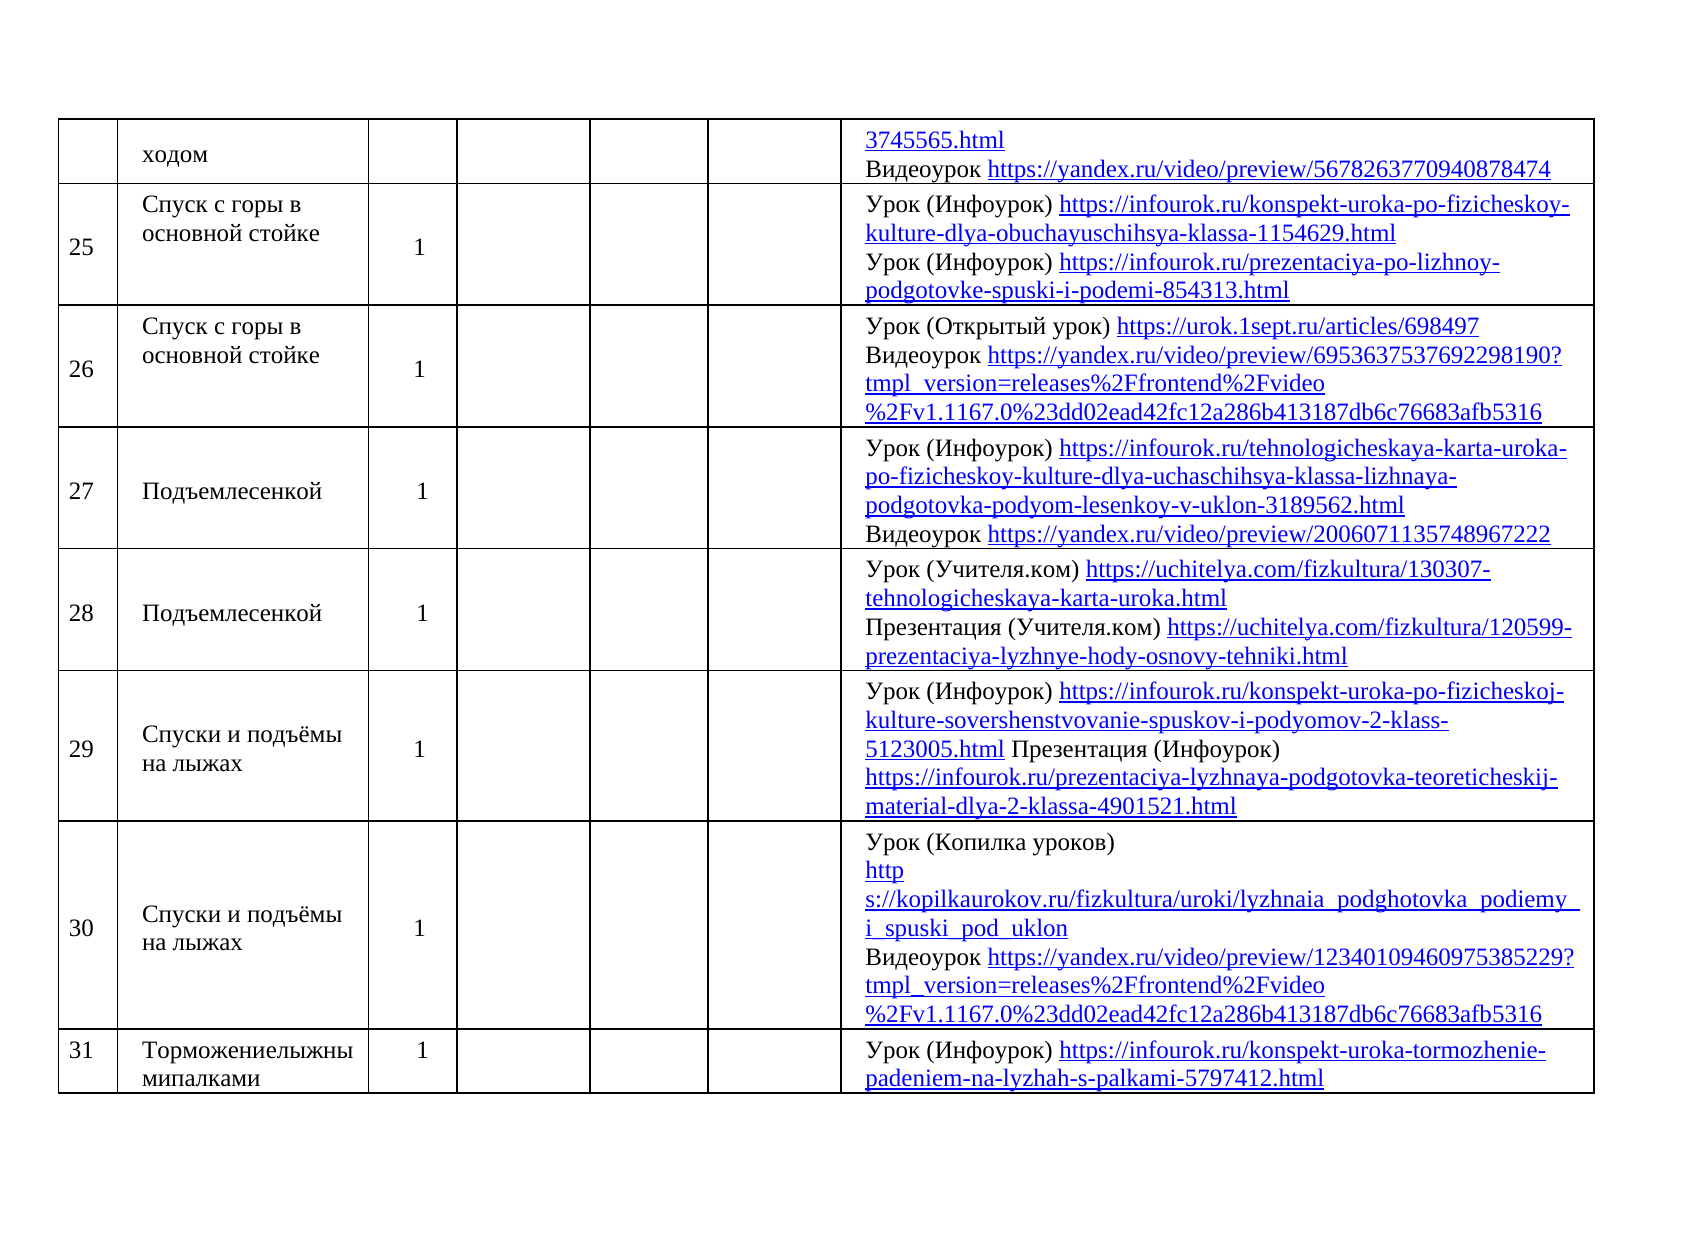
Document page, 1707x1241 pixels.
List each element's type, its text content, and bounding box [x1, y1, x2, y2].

table_cell [591, 306, 707, 426]
table_cell Урок (Открытый урок) https://urok.1sept.ru/articles/698497 Видеоурок https://yandex.ru/video/preview/6953637537692298190?tmpl_version=releases%2Ffrontend%2Fvideo%2Fv1.1167.0%23dd02ead42fc12a286b413187db6c76683afb5316 [842, 306, 1593, 426]
table_cell Спуски и подъёмы на лыжах [118, 671, 368, 820]
table_cell Подъемлесенкой [118, 549, 368, 669]
table_cell Урок (Учителя.ком) https://uchitelya.com/fizkultura/130307-tehnologicheskaya-karta-uroka.html Презентация (Учителя.ком) https://uchitelya.com/fizkultura/120599-prezentaciya-lyzhnye-hody-osnovy-tehniki.html [842, 549, 1593, 669]
table_cell [709, 1030, 840, 1092]
table_cell [591, 120, 707, 182]
table_cell [709, 671, 840, 820]
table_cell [842, 120, 1593, 182]
table_cell [458, 428, 589, 548]
table_cell [591, 671, 707, 820]
table_cell [591, 822, 707, 1028]
table_cell 1 [369, 306, 456, 426]
table_cell [458, 306, 589, 426]
table_cell [709, 184, 840, 304]
table_cell [458, 671, 589, 820]
table_cell 1 [369, 428, 456, 548]
table_cell [591, 428, 707, 548]
table_cell 27 [59, 428, 117, 548]
table_cell [458, 549, 589, 669]
table_cell 1 [369, 671, 456, 820]
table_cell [118, 1030, 368, 1092]
table_cell [709, 306, 840, 426]
table_cell 30 [59, 822, 117, 1028]
table_cell [709, 120, 840, 182]
table_cell 1 [369, 184, 456, 304]
table_cell Урок (Инфоурок) https://infourok.ru/konspekt-uroka-po-fizicheskoj-kulture-sovershenstvovanie-spuskov-i-podyomov-2-klass-5123005.html Презентация (Инфоурок) https://infourok.ru/prezentaciya-lyzhnaya-podgotovka-teoreticheskij-material-dlya-2-klassa-4901521.html [842, 671, 1593, 820]
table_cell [118, 120, 368, 182]
table_cell Подъемлесенкой [118, 428, 368, 548]
table_cell Спуск с горы в основной стойке [118, 184, 368, 304]
table_cell Спуски и подъёмы на лыжах [118, 822, 368, 1028]
table_cell 25 [59, 184, 117, 304]
table_cell Урок (Инфоурок) https://infourok.ru/tehnologicheskaya-karta-uroka-po-fizicheskoy-kulture-dlya-uchaschihsya-klassa-lizhnaya-podgotovka-podyom-lesenkoy-v-uklon-3189562.html Видеоурок https://yandex.ru/video/preview/2006071135748967222 [842, 428, 1593, 548]
table_cell [591, 184, 707, 304]
table_cell 1 [369, 822, 456, 1028]
table_cell 24 [59, 120, 117, 182]
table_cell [842, 1030, 1593, 1092]
table_cell 1 [369, 1030, 456, 1092]
table_cell Урок (Инфоурок) https://infourok.ru/konspekt-uroka-po-fizicheskoy-kulture-dlya-obuchayuschihsya-klassa-1154629.html Урок (Инфоурок) https://infourok.ru/prezentaciya-po-lizhnoy-podgotovke-spuski-i-podemi-854313.html [842, 184, 1593, 304]
table_cell 28 [59, 549, 117, 669]
table_cell 1 [369, 549, 456, 669]
table_cell [458, 822, 589, 1028]
table_cell [709, 822, 840, 1028]
table_cell 31 [59, 1030, 117, 1092]
table_cell 1 [369, 120, 456, 182]
table_cell 26 [59, 306, 117, 426]
table_cell [709, 549, 840, 669]
table_cell [458, 1030, 589, 1092]
table_cell [458, 184, 589, 304]
table_cell Урок (Копилка уроков) https://kopilkaurokov.ru/fizkultura/uroki/lyzhnaia_podghotovka_podiemy_i_spuski_pod_uklon Видеоурок https://yandex.ru/video/preview/12340109460975385229?tmpl_version=releases%2Ffrontend%2Fvideo%2Fv1.1167.0%23dd02ead42fc12a286b413187db6c76683afb5316 [842, 822, 1593, 1028]
table_cell 29 [59, 671, 117, 820]
table_cell [591, 1030, 707, 1092]
table_cell [458, 120, 589, 182]
table_cell [591, 549, 707, 669]
table_cell Спуск с горы в основной стойке [118, 306, 368, 426]
table_cell [709, 428, 840, 548]
